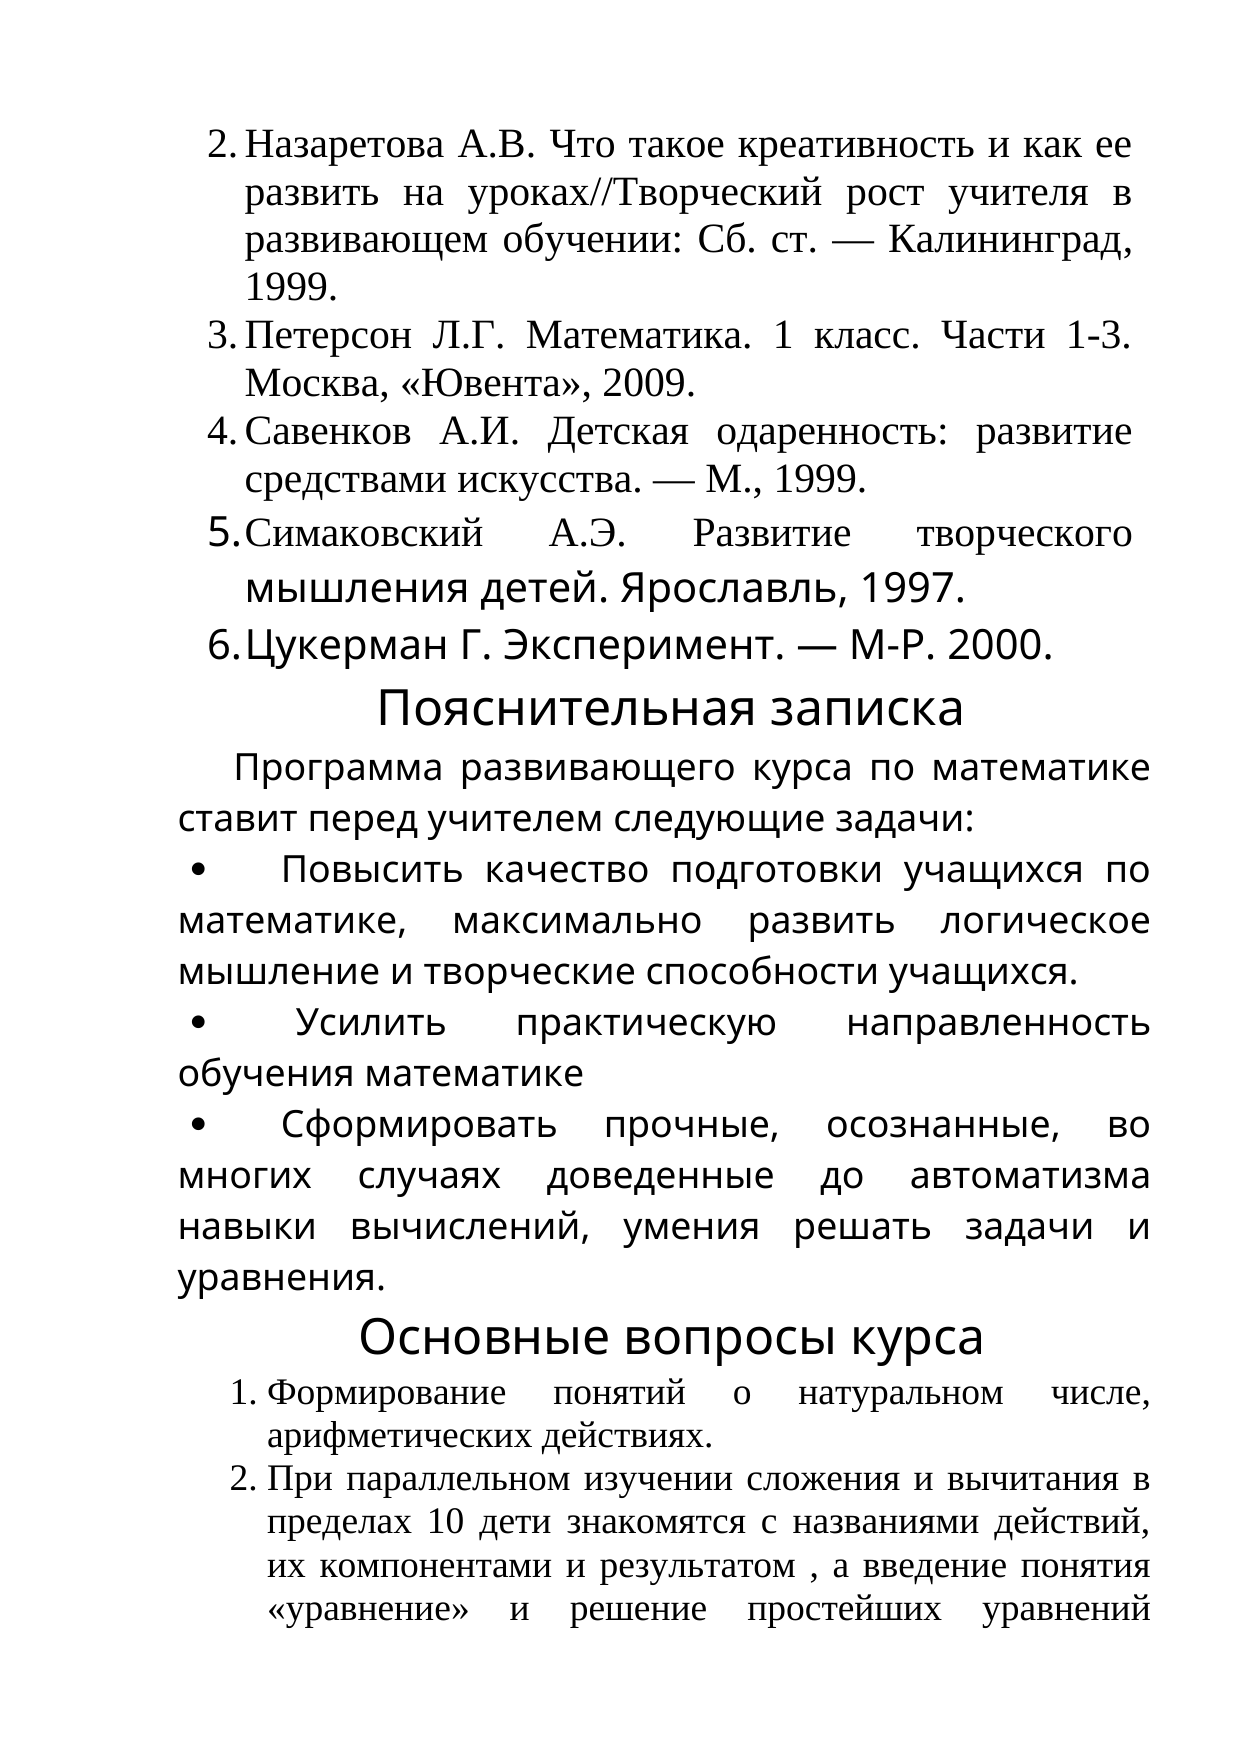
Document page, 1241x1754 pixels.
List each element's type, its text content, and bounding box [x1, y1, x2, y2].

list Повысить качество подготовки учащихся по математике, максимально развить логическое мышление и творческие способности учащихся. [177, 842, 1152, 995]
text Программа развивающего курса по математике ставит перед учителем следующие задачи: [177, 740, 1152, 842]
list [229, 1456, 1152, 1628]
list Сформировать прочные, осознанные, во многих случаях доведенные до автоматизма навыки вычислений, умения решать задачи и уравнения. [177, 1097, 1152, 1301]
list Цукерман Г. Эксперимент. — М-Р. 2000. [207, 615, 1152, 672]
text Пояснительная записка [177, 672, 1152, 740]
text Основные вопросы курса [177, 1301, 1152, 1369]
list Формирование понятий о натуральном числе, арифметических действиях. [229, 1369, 1152, 1456]
list Савенков А.И. Детская одаренность: развитие средствами искусства. — М., 1999. [207, 406, 1133, 501]
list Симаковский А.Э. Развитие творческого мышления детей. Ярославль, 1997. [207, 501, 1133, 615]
list Петерсон Л.Г. Математика. 1 класс. Части 1-3. Москва, «Ювента», 2009. [207, 310, 1133, 406]
list Усилить практическую направленность обучения математике [177, 995, 1152, 1097]
list Назаретова А.В. Что такое креативность и как ее развить на уроках//Творческий рост учителя в развивающем обучении: Сб. ст. — Калининград, 1999. [207, 118, 1133, 310]
